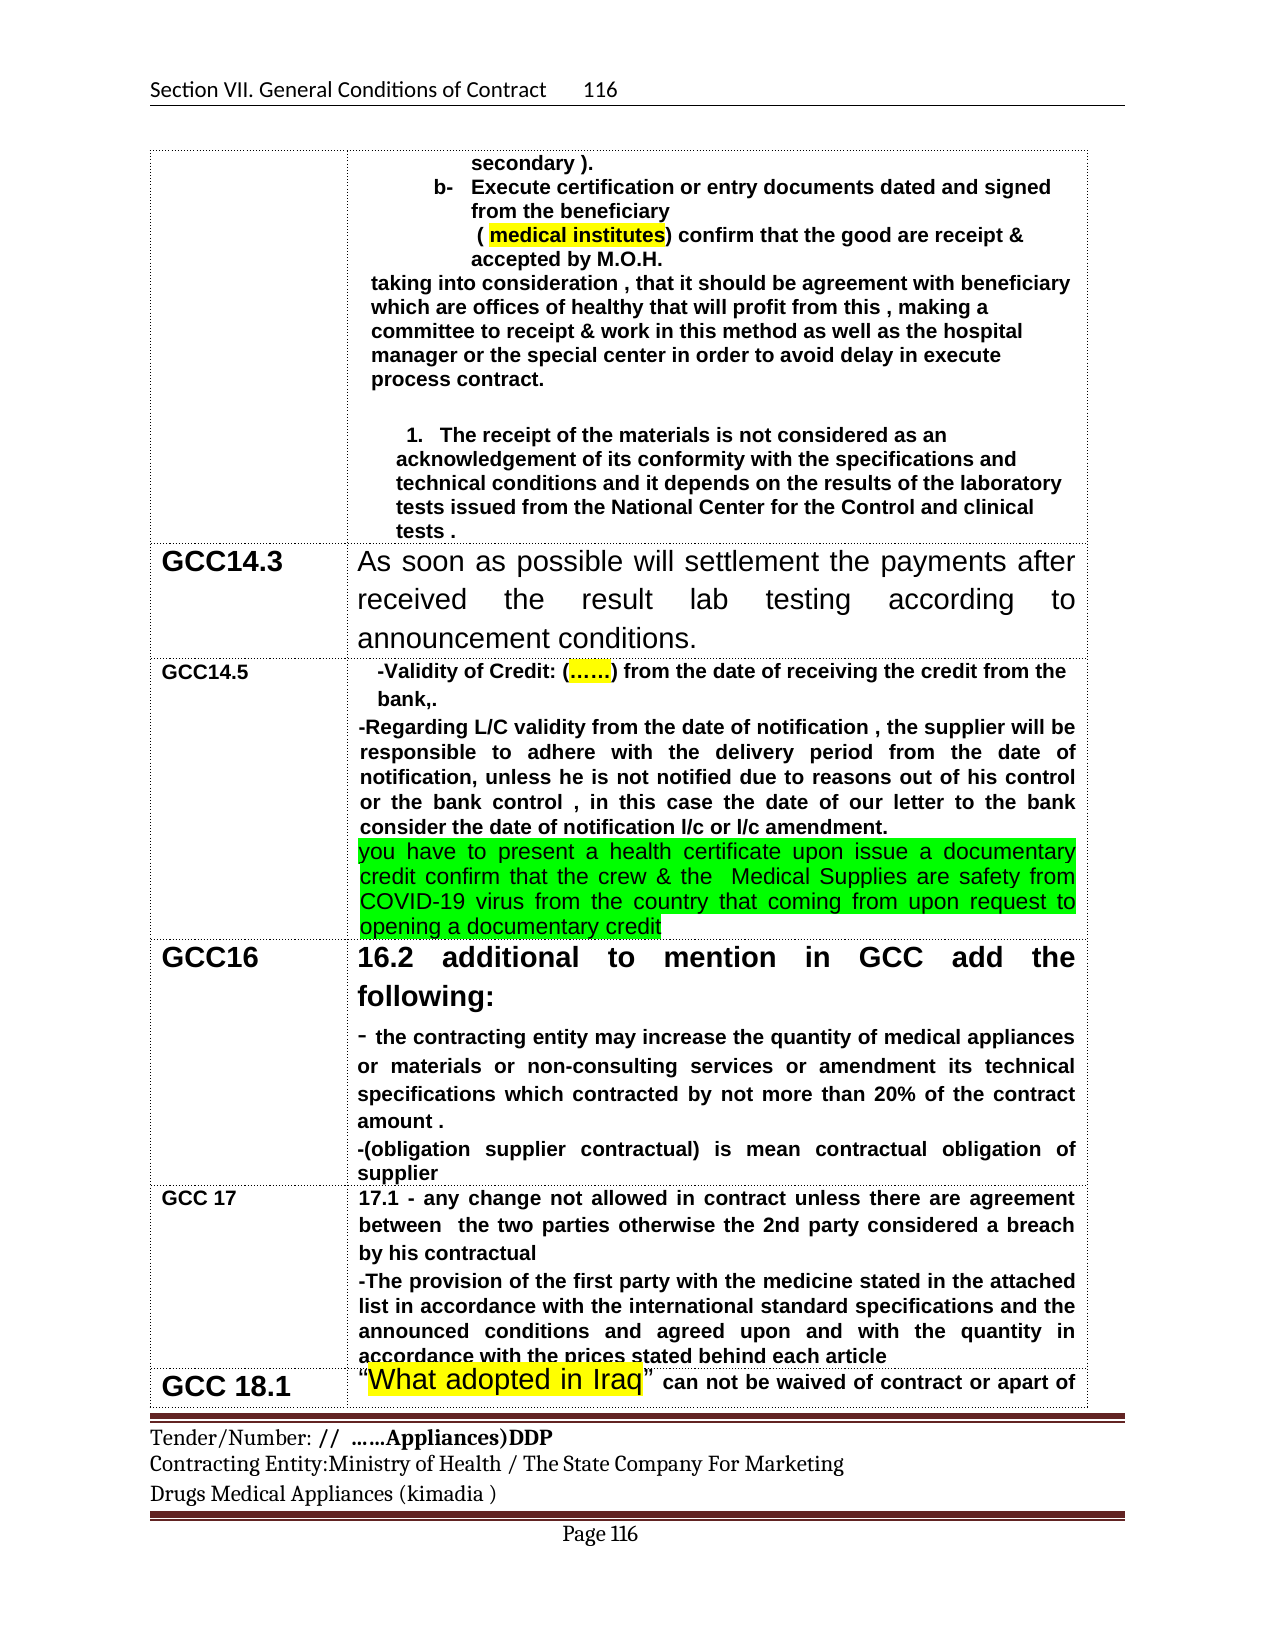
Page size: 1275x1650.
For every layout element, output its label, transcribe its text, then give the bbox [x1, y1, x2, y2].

table_cell As soon as possible will settlement the payments after received the result lab testing according to announcement conditions. [347, 543, 1088, 658]
table_cell GCC 18.1 [150, 1368, 347, 1407]
table_cell 16.2 additional to mention in GCC add the following: - the contracting entity may increase the quantity of medical appliances or materials or non-consulting services or amendment its technical specifications which contracted by not more than 20% of the contract amount . -(obligation supplier contractual) is mean contractual obligation of supplier [347, 939, 1088, 1185]
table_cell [347, 150, 1088, 543]
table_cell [347, 1368, 1088, 1407]
table_cell GCC 17 [150, 1185, 347, 1368]
table_cell GCC16 [150, 939, 347, 1185]
table_cell G.C.C14 [150, 150, 347, 543]
table_cell 17.1 - any change not allowed in contract unless there are agreement between the two parties otherwise the 2nd party considered a breach by his contractual -The provision of the first party with the medicine stated in the attached list in accordance with the international standard specifications and the announced conditions and agreed upon and with the quantity in accordance with the prices stated behind each article [347, 1185, 1088, 1368]
table_cell GCC14.3 [150, 543, 347, 658]
table_cell GCC14.5 [150, 658, 347, 939]
table_cell -Validity of Credit: (……) from the date of receiving the credit from the bank,. -Regarding L/C validity from the date of notification , the supplier will be responsible to adhere with the delivery period from the date of notification, unless he is not notified due to reasons out of his control or the bank control , in this case the date of our letter to the bank consider the date of notification l/c or l/c amendment. you have to present a health certificate upon issue a documentary credit confirm that the crew & the Medical Supplies are safety from COVID-19 virus from the country that coming from upon request to opening a documentary credit [347, 658, 1088, 939]
